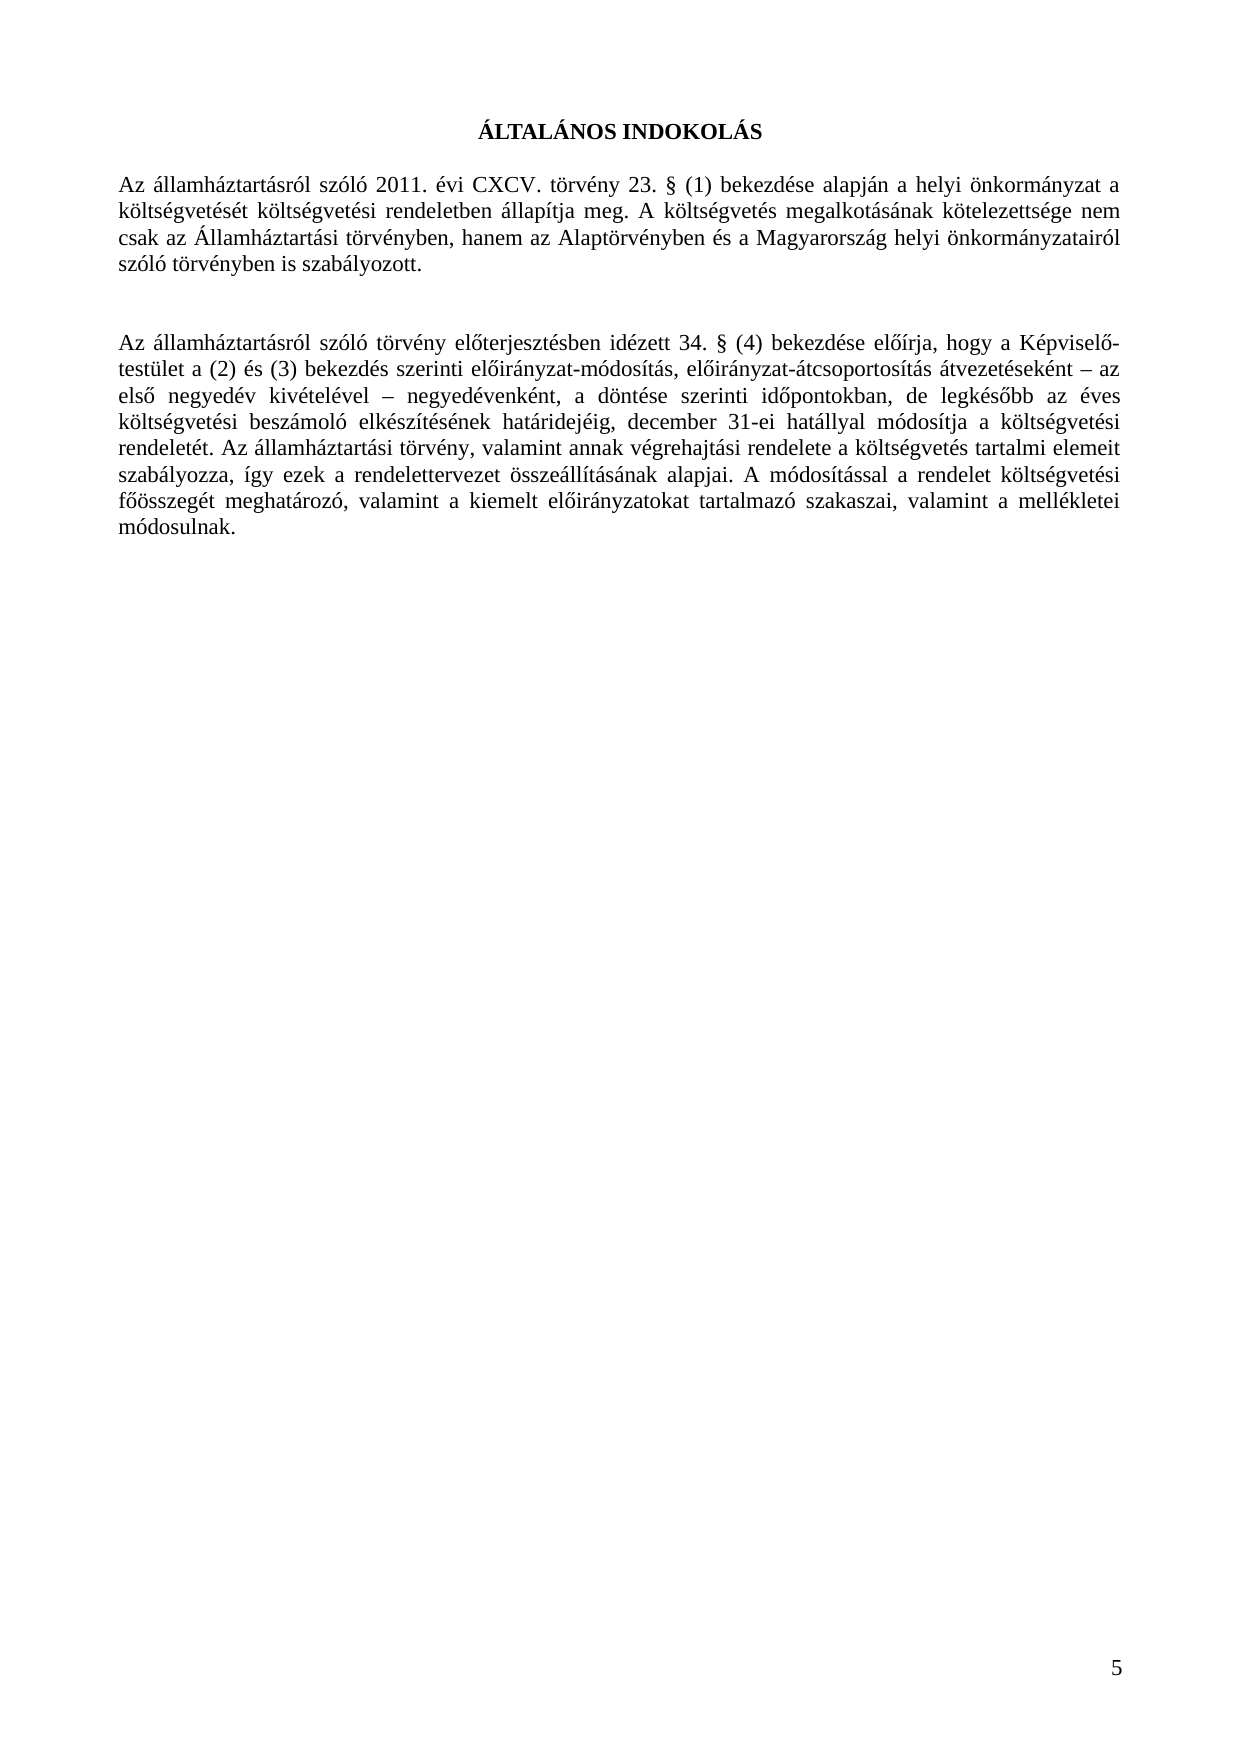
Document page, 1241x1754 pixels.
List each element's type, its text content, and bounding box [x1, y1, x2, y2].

text ÁLTALÁNOS INDOKOLÁS [118, 118, 1122, 144]
text Az államháztartásról szóló 2011. évi CXCV. törvény 23. § (1) bekezdése alapján a helyi önkormányzat a költségvetését költségvetési rendeletben állapítja meg. A költségvetés megalkotásának kötelezettsége nem csak az Államháztartási törvényben, hanem az Alaptörvényben és a Magyarország helyi önkormányzatairól szóló törvényben is szabályozott. [118, 171, 1122, 276]
text Az államháztartásról szóló törvény előterjesztésben idézett 34. § (4) bekezdése előírja, hogy a Képviselő-testület a (2) és (3) bekezdés szerinti előirányzat-módosítás, előirányzat-átcsoportosítás átvezetéseként – az első negyedév kivételével – negyedévenként, a döntése szerinti időpontokban, de legkésőbb az éves költségvetési beszámoló elkészítésének határidejéig, december 31-ei hatállyal módosítja a költségvetési rendeletét. Az államháztartási törvény, valamint annak végrehajtási rendelete a költségvetés tartalmi elemeit szabályozza, így ezek a rendelettervezet összeállításának alapjai. A módosítással a rendelet költségvetési főösszegét meghatározó, valamint a kiemelt előirányzatokat tartalmazó szakaszai, valamint a mellékletei módosulnak. [118, 329, 1122, 540]
